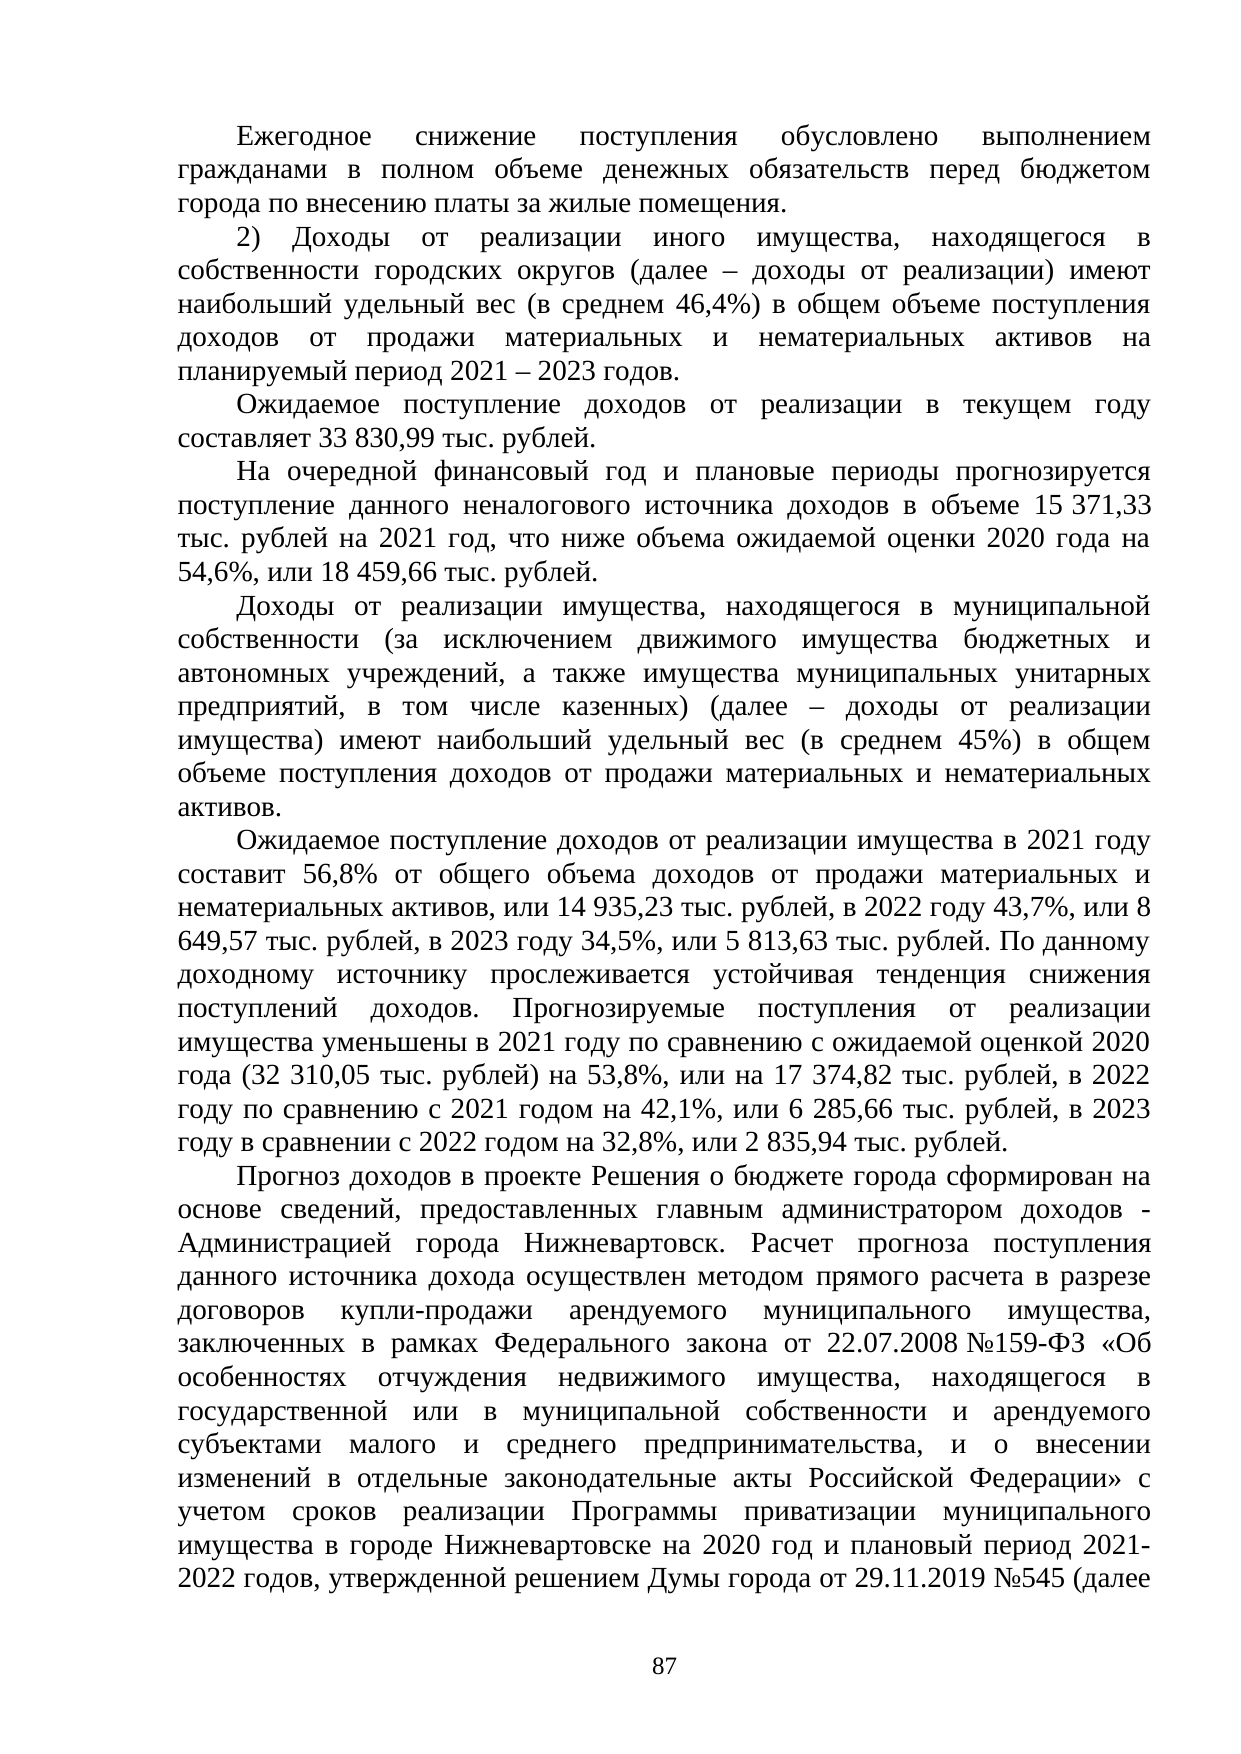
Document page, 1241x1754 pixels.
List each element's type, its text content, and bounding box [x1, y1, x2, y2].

text 2) Доходы от реализации иного имущества, находящегося в собственности городских округов (далее – доходы от реализации) имеют наибольший удельный вес (в среднем 46,4%) в общем объеме поступления доходов от продажи материальных и нематериальных активов на планируемый период 2021 – 2023 годов. [177, 219, 1152, 386]
text Ожидаемое поступление доходов от реализации в текущем году составляет 33 830,99 тыс. рублей. [177, 386, 1152, 453]
text Ежегодное снижение поступления обусловлено выполнением гражданами в полном объеме денежных обязательств перед бюджетом города по внесению платы за жилые помещения. [177, 118, 1152, 219]
text Доходы от реализации имущества, находящегося в муниципальной собственности (за исключением движимого имущества бюджетных и автономных учреждений, а также имущества муниципальных унитарных предприятий, в том числе казенных) (далее – доходы от реализации имущества) имеют наибольший удельный вес (в среднем 45%) в общем объеме поступления доходов от продажи материальных и нематериальных активов. [177, 588, 1152, 822]
text Ожидаемое поступление доходов от реализации имущества в 2021 году составит 56,8% от общего объема доходов от продажи материальных и нематериальных активов, или 14 935,23 тыс. рублей, в 2022 году 43,7%, или 8 649,57 тыс. рублей, в 2023 году 34,5%, или 5 813,63 тыс. рублей. По данному доходному источнику прослеживается устойчивая тенденция снижения поступлений доходов. Прогнозируемые поступления от реализации имущества уменьшены в 2021 году по сравнению с ожидаемой оценкой 2020 года (32 310,05 тыс. рублей) на 53,8%, или на 17 374,82 тыс. рублей, в 2022 году по сравнению с 2021 годом на 42,1%, или 6 285,66 тыс. рублей, в 2023 году в сравнении с 2022 годом на 32,8%, или 2 835,94 тыс. рублей. [177, 822, 1152, 1158]
text На очередной финансовый год и плановые периоды прогнозируется поступление данного неналогового источника доходов в объеме 15 371,33 тыс. рублей на 2021 год, что ниже объема ожидаемой оценки 2020 года на 54,6%, или 18 459,66 тыс. рублей. [177, 453, 1152, 588]
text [177, 1158, 1152, 1594]
